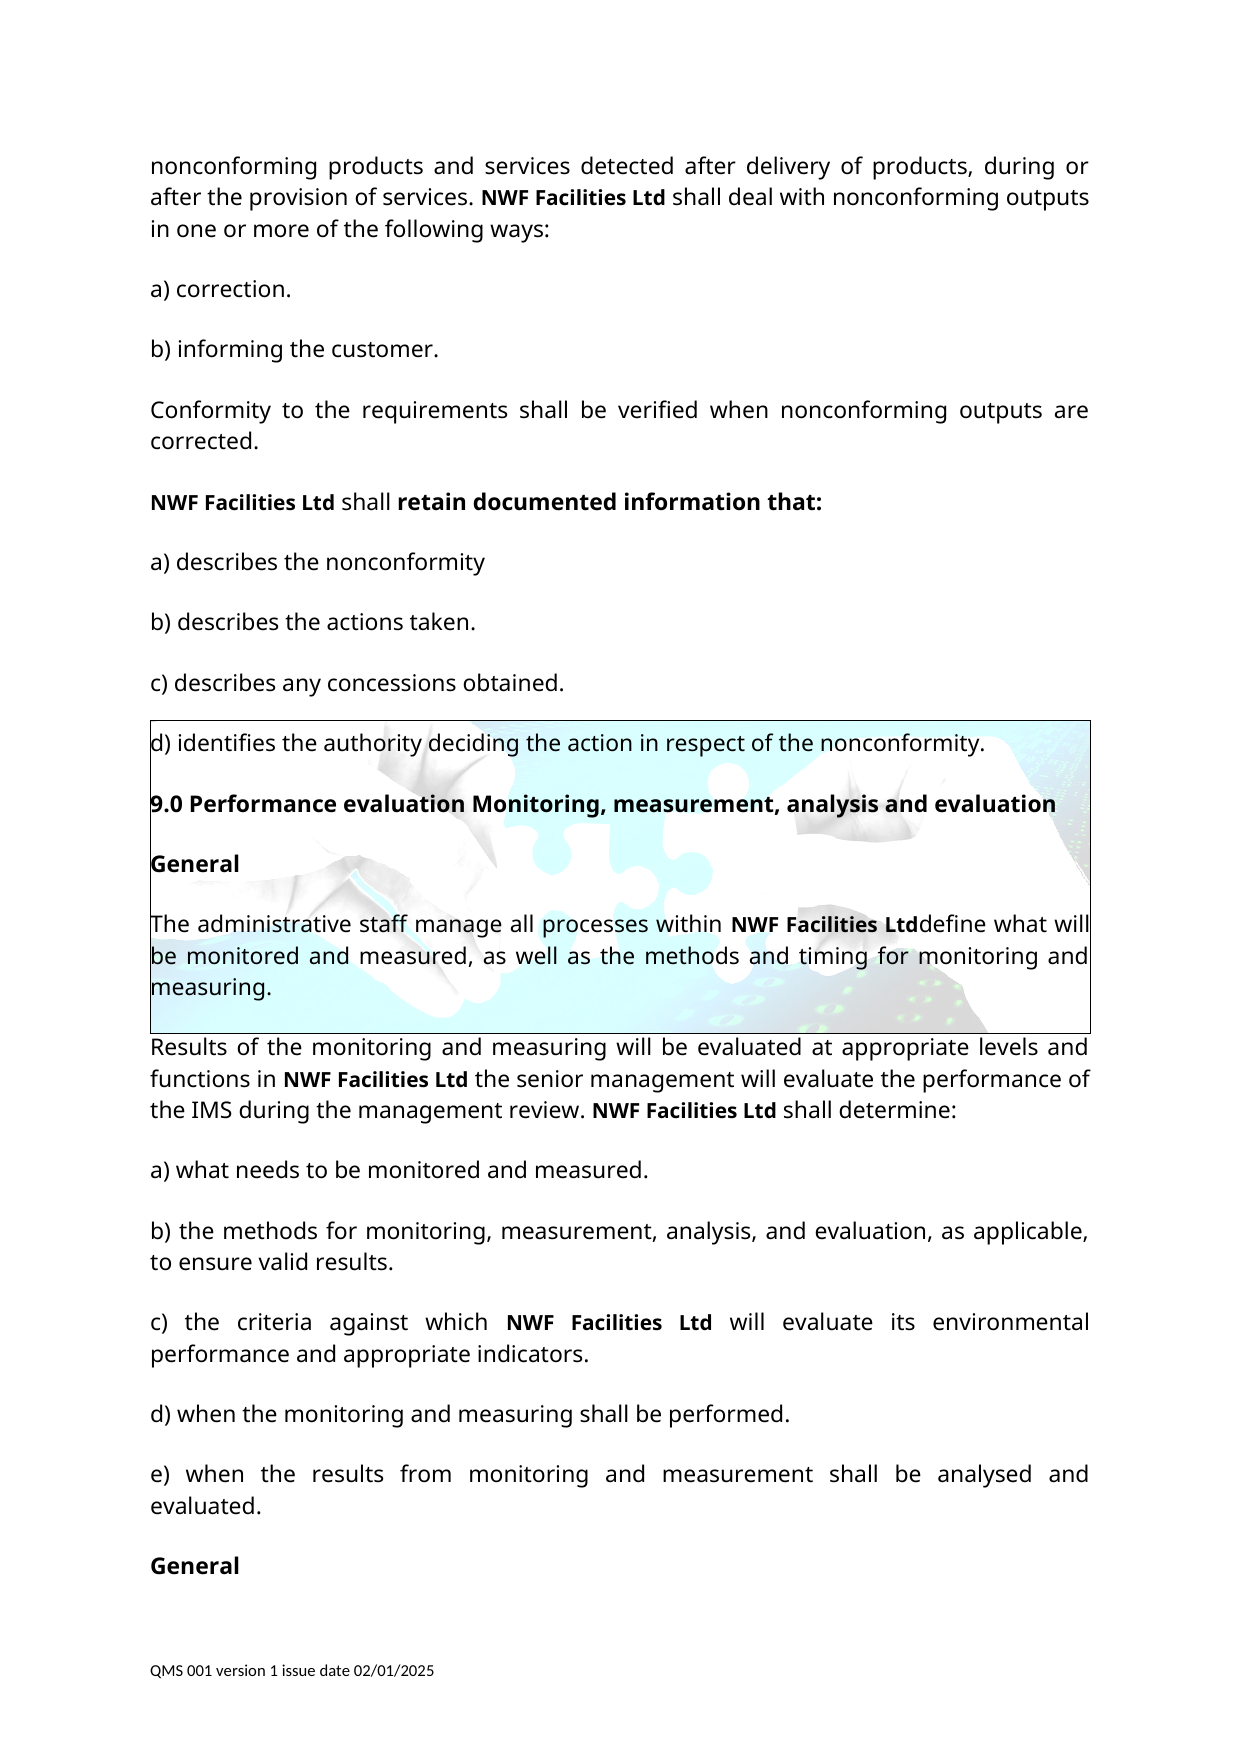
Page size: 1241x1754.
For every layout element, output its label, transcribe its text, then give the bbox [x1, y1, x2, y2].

text General [150, 848, 1090, 879]
text b) the methods for monitoring, measurement, analysis, and evaluation, as applicable, to ensure valid results. [150, 1214, 1090, 1277]
text General [150, 1550, 1090, 1581]
text d) identifies the authority deciding the action in respect of the nonconformity. [150, 727, 1090, 758]
text a) describes the nonconformity [150, 546, 1090, 577]
text Conformity to the requirements shall be verified when nonconforming outputs are corrected. [150, 394, 1090, 456]
text The administrative staff manage all processes within NWF Facilities Ltddefine what will be monitored and measured, as well as the methods and timing for monitoring and measuring. [150, 908, 1090, 1002]
text Results of the monitoring and measuring will be evaluated at appropriate levels and functions in NWF Facilities Ltd the senior management will evaluate the performance of the IMS during the management review. NWF Facilities Ltd shall determine: [150, 1031, 1090, 1125]
text c) the criteria against which NWF Facilities Ltd will evaluate its environmental performance and appropriate indicators. [150, 1306, 1090, 1369]
text b) describes the actions taken. [150, 606, 1090, 637]
text 9.0 Performance evaluation Monitoring, measurement, analysis and evaluation [150, 787, 1090, 819]
text a) what needs to be monitored and measured. [150, 1154, 1090, 1185]
text b) informing the customer. [150, 333, 1090, 364]
text d) when the monitoring and measuring shall be performed. [150, 1398, 1090, 1429]
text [150, 150, 1090, 244]
text NWF Facilities Ltd shall retain documented information that: [150, 485, 1090, 517]
text e) when the results from monitoring and measurement shall be analysed and evaluated. [150, 1458, 1090, 1521]
text c) describes any concessions obtained. [150, 667, 1090, 698]
text a) correction. [150, 273, 1090, 304]
